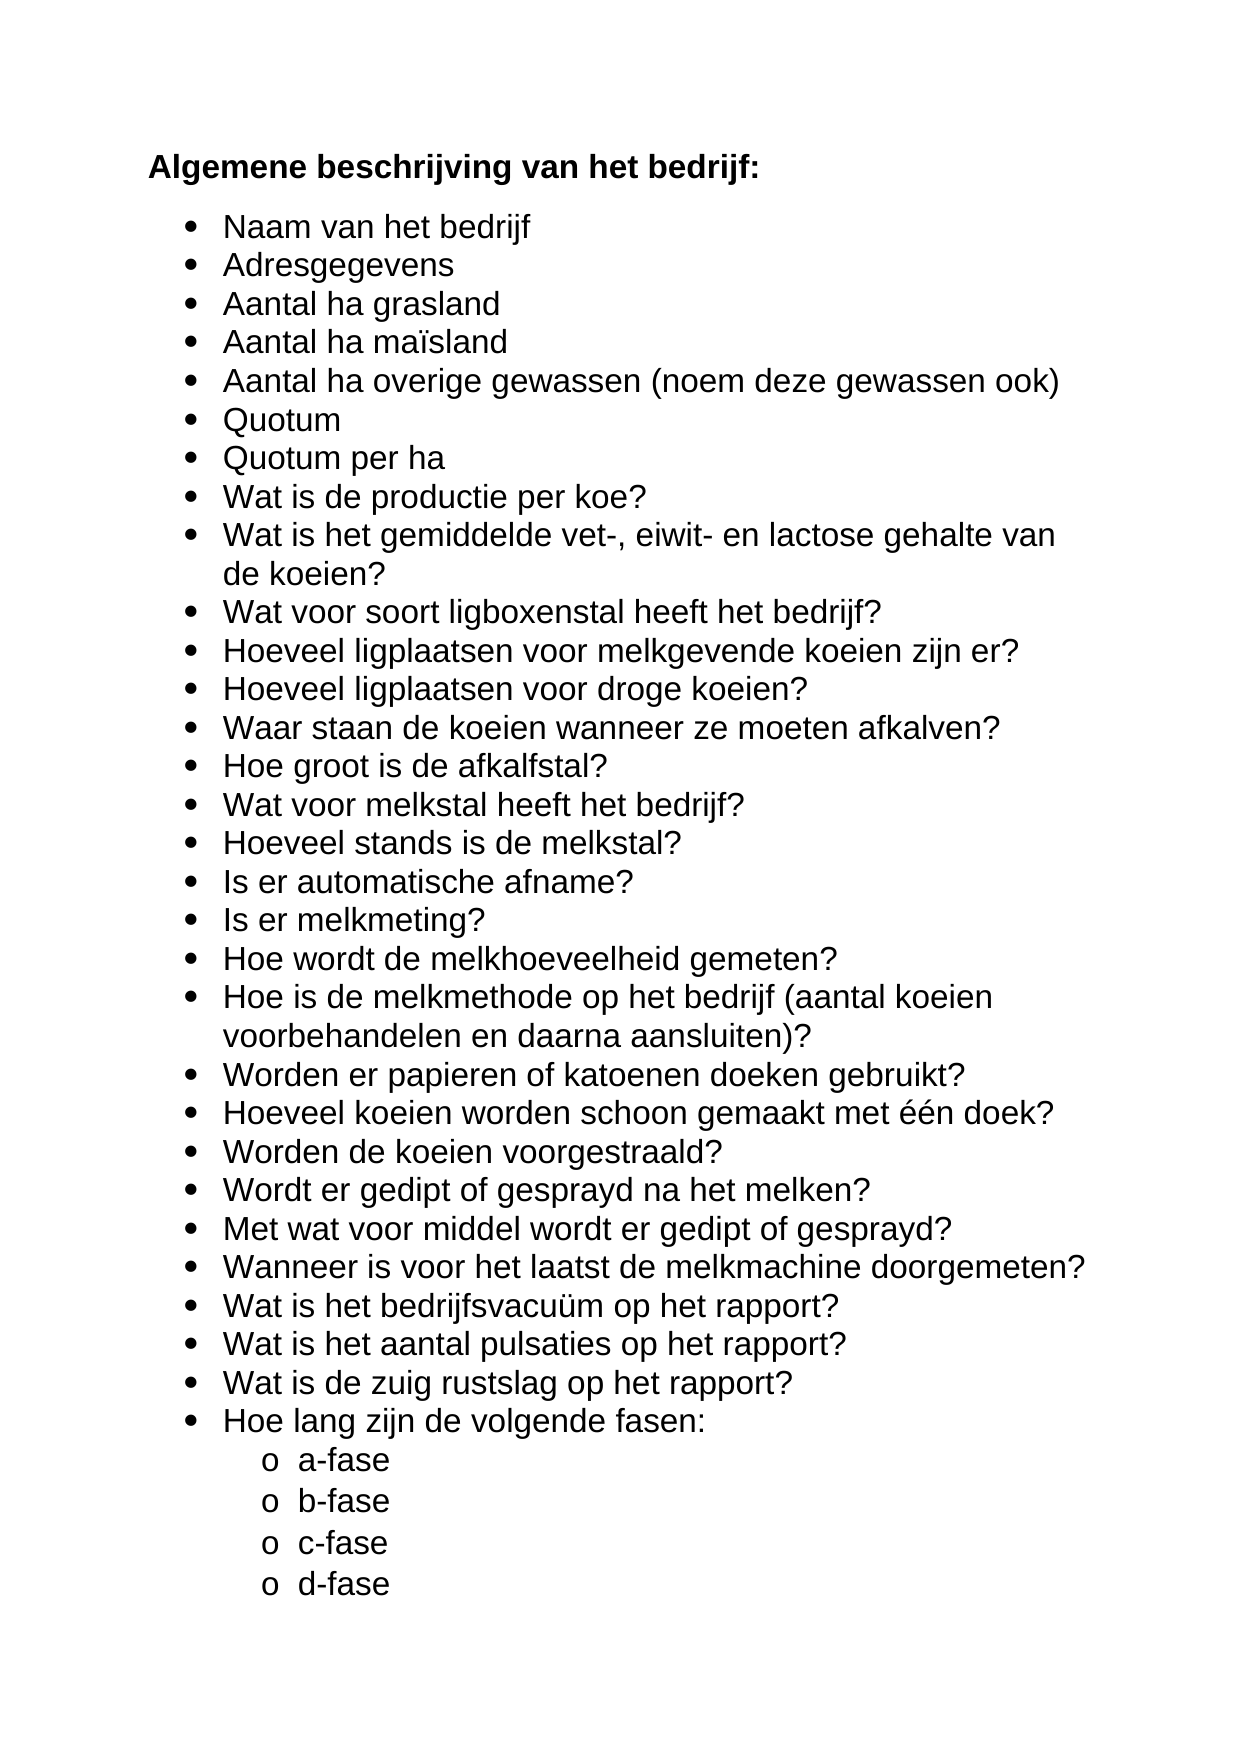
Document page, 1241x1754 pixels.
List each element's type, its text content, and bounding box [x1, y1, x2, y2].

list Wat voor soort ligboxenstal heeft het bedrijf? [185, 592, 1093, 631]
list Worden er papieren of katoenen doeken gebruikt? [185, 1054, 1093, 1093]
list Hoe groot is de afkalfstal? [185, 746, 1093, 785]
list c-fase [260, 1523, 1093, 1564]
list a-fase [260, 1440, 1093, 1481]
list b-fase [260, 1481, 1093, 1523]
list Wat voor melkstal heeft het bedrijf? [185, 785, 1093, 823]
list Aantal ha overige gewassen (noem deze gewassen ook) [185, 361, 1093, 399]
list Quotum per ha [185, 438, 1093, 477]
list Waar staan de koeien wanneer ze moeten afkalven? [185, 708, 1093, 746]
list Naam van het bedrijf [185, 207, 1093, 245]
list Hoeveel koeien worden schoon gemaakt met één doek? [185, 1093, 1093, 1132]
list Worden de koeien voorgestraald? [185, 1132, 1093, 1170]
list Wordt er gedipt of gesprayd na het melken? [185, 1170, 1093, 1209]
text Algemene beschrijving van het bedrijf: [148, 148, 1093, 186]
list Is er melkmeting? [185, 901, 1093, 939]
list Wat is het gemiddelde vet-, eiwit- en lactose gehalte van de koeien? [185, 515, 1093, 592]
list d-fase [260, 1564, 1093, 1606]
list Aantal ha grasland [185, 284, 1093, 322]
list Aantal ha maïsland [185, 322, 1093, 361]
list Hoeveel ligplaatsen voor droge koeien? [185, 669, 1093, 708]
list Wat is de productie per koe? [185, 477, 1093, 515]
list Wat is het bedrijfsvacuüm op het rapport? [185, 1286, 1093, 1324]
list Wanneer is voor het laatst de melkmachine doorgemeten? [185, 1247, 1093, 1286]
list Wat is het aantal pulsaties op het rapport? [185, 1324, 1093, 1363]
list Hoe is de melkmethode op het bedrijf (aantal koeien voorbehandelen en daarna aansluiten)? [185, 978, 1093, 1054]
list Hoe wordt de melkhoeveelheid gemeten? [185, 939, 1093, 978]
list Met wat voor middel wordt er gedipt of gesprayd? [185, 1209, 1093, 1247]
list Wat is de zuig rustslag op het rapport? [185, 1363, 1093, 1401]
list Is er automatische afname? [185, 862, 1093, 901]
list Hoeveel ligplaatsen voor melkgevende koeien zijn er? [185, 631, 1093, 669]
list Hoe lang zijn de volgende fasen: [185, 1401, 1093, 1440]
list Adresgegevens [185, 245, 1093, 284]
list Hoeveel stands is de melkstal? [185, 823, 1093, 862]
list Quotum [185, 399, 1093, 438]
